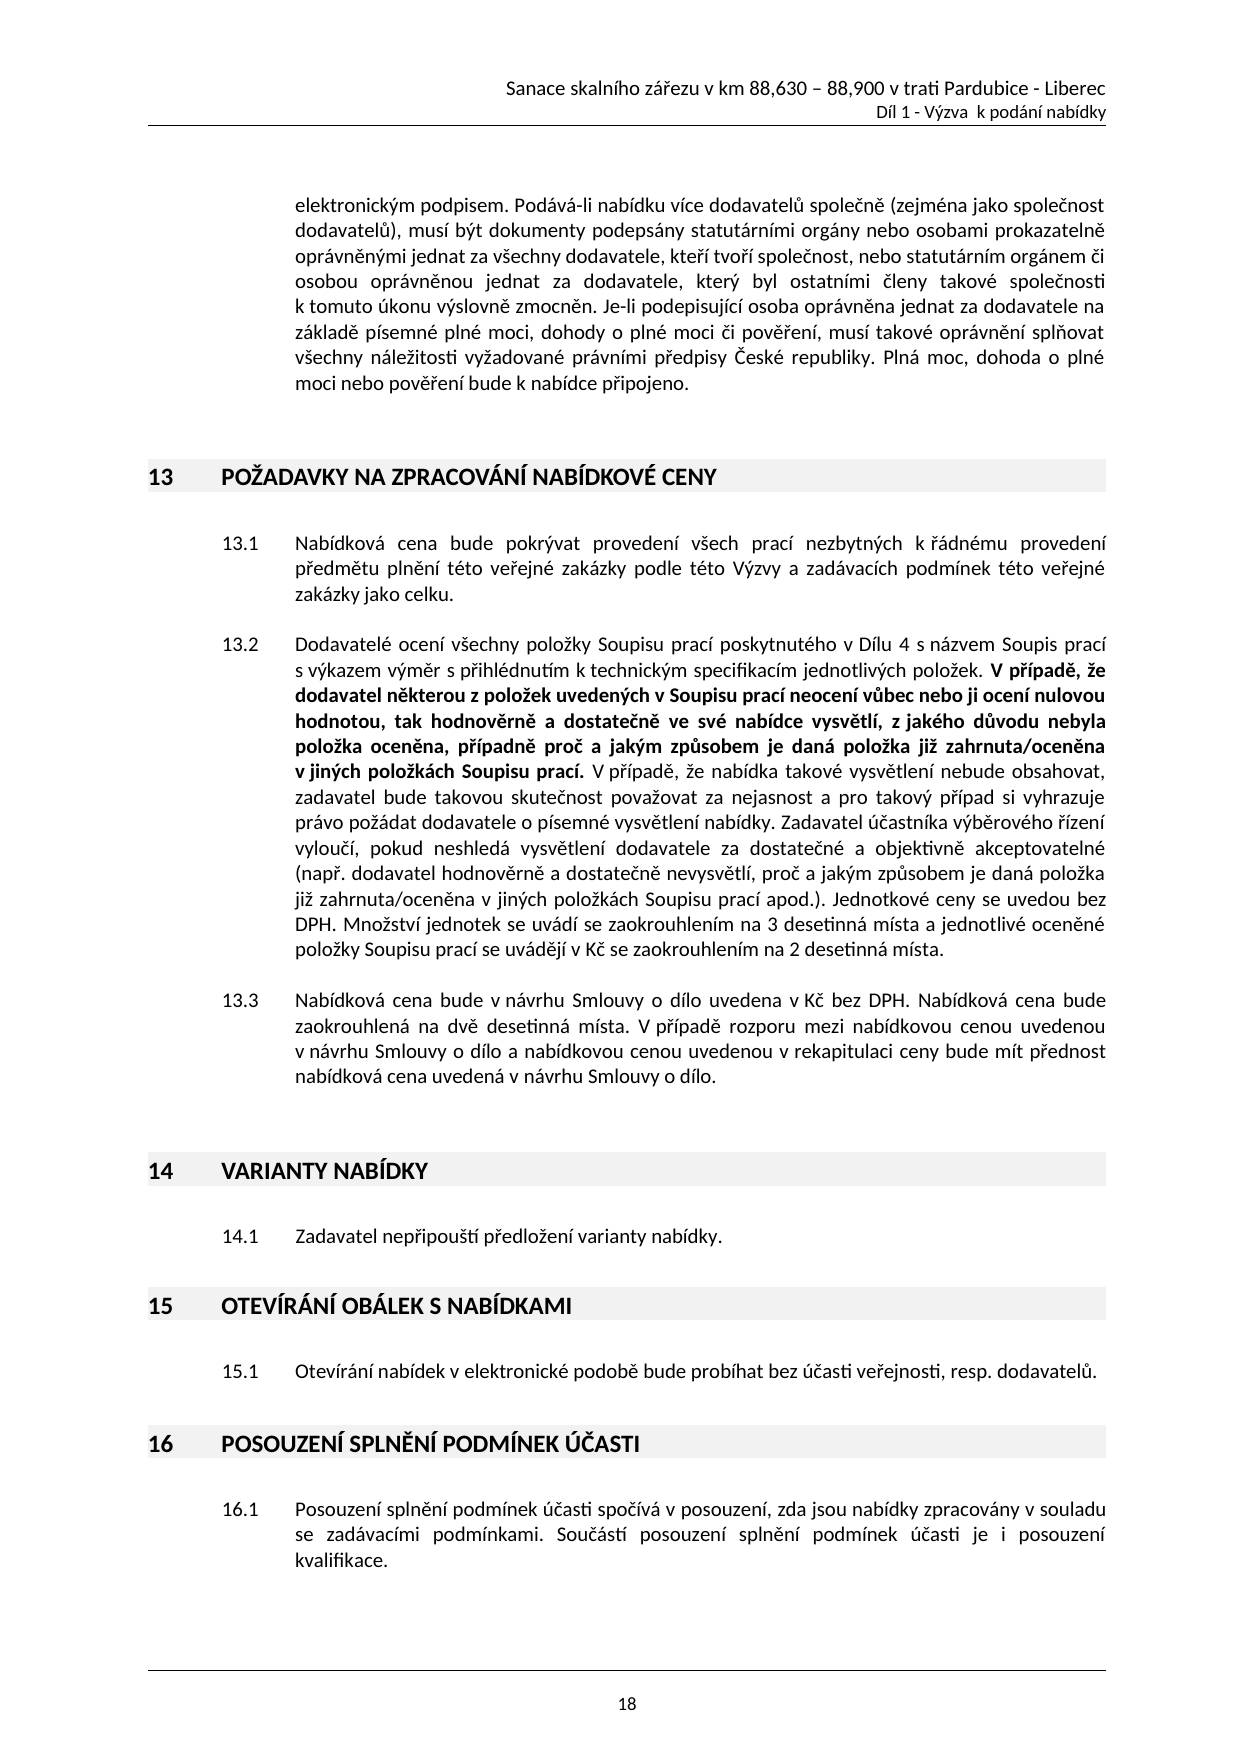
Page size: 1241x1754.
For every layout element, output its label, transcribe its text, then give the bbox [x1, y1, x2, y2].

list Posouzení splnění podmínek účasti spočívá v posouzení, zda jsou nabídky zpracovány v souladu se zadávacími podmínkami. Součástí posouzení splnění podmínek účasti je i posouzení kvalifikace. [222, 1496, 1106, 1572]
list Nabídková cena bude pokrývat provedení všech prací nezbytných k řádnému provedení předmětu plnění této veřejné zakázky podle této Výzvy a zadávacích podmínek této veřejné zakázky jako celku. [222, 530, 1106, 606]
list Dodavatelé ocení všechny položky Soupisu prací poskytnutého v Dílu 4 s názvem Soupis prací s výkazem výměr s přihlédnutím k technickým specifikacím jednotlivých položek. V případě, že dodavatel některou z položek uvedených v Soupisu prací neocení vůbec nebo ji ocení nulovou hodnotou, tak hodnověrně a dostatečně ve své nabídce vysvětlí, z jakého důvodu nebyla položka oceněna, případně proč a jakým způsobem je daná položka již zahrnuta/oceněna v jiných položkách Soupisu prací. V případě, že nabídka takové vysvětlení nebude obsahovat, zadavatel bude takovou skutečnost považovat za nejasnost a pro takový případ si vyhrazuje právo požádat dodavatele o písemné vysvětlení nabídky. Zadavatel účastníka výběrového řízení vyloučí, pokud neshledá vysvětlení dodavatele za dostatečné a objektivně akceptovatelné (např. dodavatel hodnověrně a dostatečně nevysvětlí, proč a jakým způsobem je daná položka již zahrnuta/oceněna v jiných položkách Soupisu prací apod.). Jednotkové ceny se uvedou bez DPH. Množství jednotek se uvádí se zaokrouhlením na 3 desetinná místa a jednotlivé oceněné položky Soupisu prací se uvádějí v Kč se zaokrouhlením na 2 desetinná místa. [222, 632, 1106, 962]
subtitle VARIANTY NABÍDKY [148, 1152, 1106, 1186]
subtitle POŽADAVKY NA ZPRACOVÁNÍ NABÍDKOVÉ CENY [148, 459, 1106, 492]
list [222, 192, 1106, 395]
list Nabídková cena bude v návrhu Smlouvy o dílo uvedena v Kč bez DPH. Nabídková cena bude zaokrouhlená na dvě desetinná místa. V případě rozporu mezi nabídkovou cenou uvedenou v návrhu Smlouvy o dílo a nabídkovou cenou uvedenou v rekapitulaci ceny bude mít přednost nabídková cena uvedená v návrhu Smlouvy o dílo. [222, 987, 1106, 1089]
subtitle POSOUZENÍ SPLNĚNÍ PODMÍNEK ÚČASTI [148, 1425, 1106, 1458]
list Zadavatel nepřipouští předložení varianty nabídky. [222, 1224, 1106, 1249]
subtitle OTEVÍRÁNÍ OBÁLEK S NABÍDKAMI [148, 1287, 1106, 1320]
list Otevírání nabídek v elektronické podobě bude probíhat bez účasti veřejnosti, resp. dodavatelů. [222, 1358, 1106, 1384]
